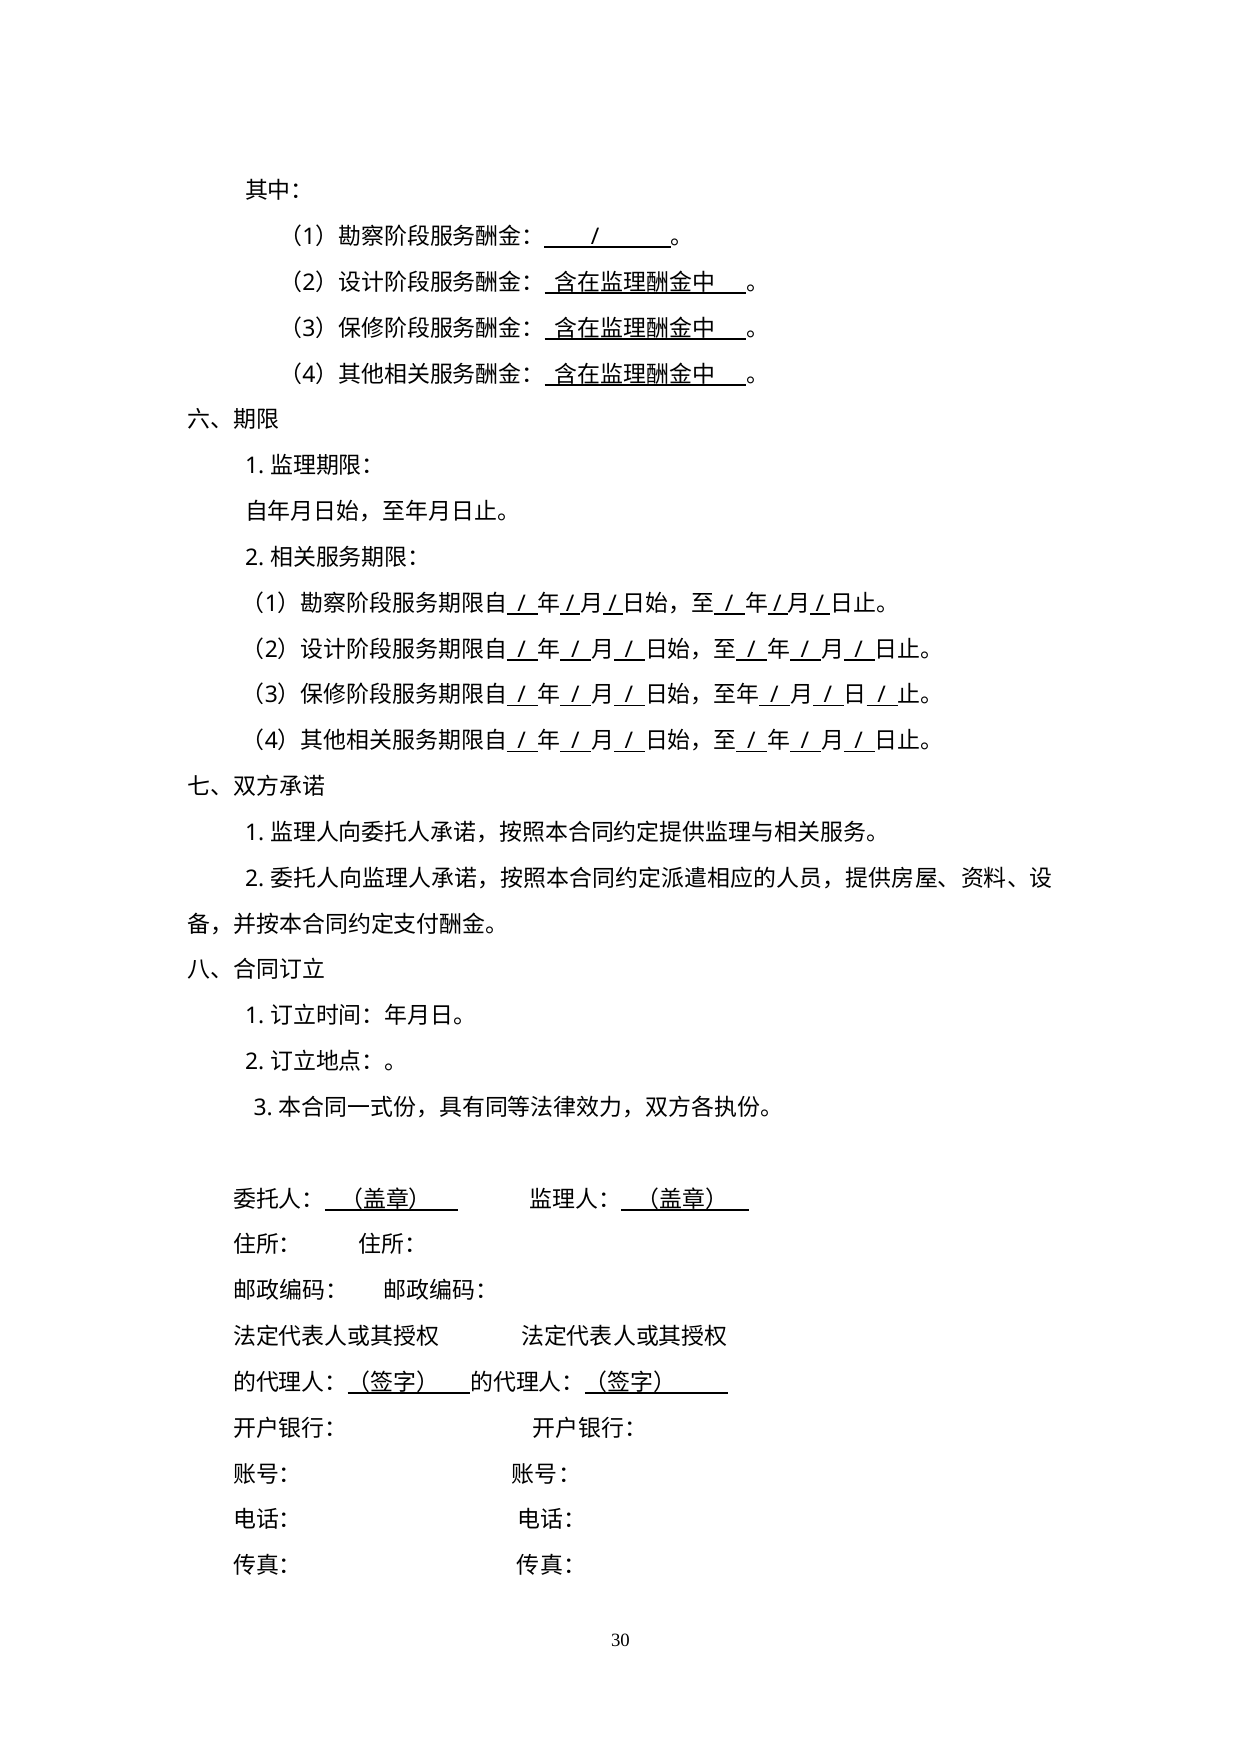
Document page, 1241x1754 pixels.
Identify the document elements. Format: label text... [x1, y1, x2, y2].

text 账号： 账号： [187, 1445, 1053, 1491]
text （3）保修阶段服务期限自 / 年 / 月 / 日始，至年 / 月 / 日 / 止。 [187, 666, 1053, 712]
text （4）其他相关服务酬金： 含在监理酬金中 。 [187, 345, 1053, 391]
text 其中： [187, 162, 1053, 208]
text 电话： 电话： [187, 1491, 1053, 1537]
text 2. 委托人向监理人承诺，按照本合同约定派遣相应的人员，提供房屋、资料、设备，并按本合同约定支付酬金。 [187, 849, 1053, 941]
text （4）其他相关服务期限自 / 年 / 月 / 日始，至 / 年 / 月 / 日止。 [187, 712, 1053, 758]
text 的代理人：（签字） 的代理人：（签字） [187, 1354, 1053, 1399]
subtitle 六、期限 [187, 391, 1053, 437]
subtitle 八、合同订立 [187, 941, 1053, 987]
text 委托人： （盖章） 监理人： （盖章） [187, 1170, 1053, 1216]
text （1）勘察阶段服务期限自 / 年 / 月 / 日始，至 / 年 / 月 / 日止。 [187, 574, 1053, 620]
text （1）勘察阶段服务酬金： / 。 [187, 208, 1053, 254]
text 法定代表人或其授权 法定代表人或其授权 [187, 1308, 1053, 1354]
text 1. 监理期限： [187, 437, 1053, 483]
text （2）设计阶段服务期限自 / 年 / 月 / 日始，至 / 年 / 月 / 日止。 [187, 620, 1053, 666]
text 住所： 住所： [187, 1216, 1053, 1262]
text 1. 监理人向委托人承诺，按照本合同约定提供监理与相关服务。 [187, 804, 1053, 849]
text （2）设计阶段服务酬金： 含在监理酬金中 。 [187, 254, 1053, 299]
text 开户银行： 开户银行： [187, 1399, 1053, 1445]
text 2. 订立地点：。 [187, 1033, 1053, 1079]
text 2. 相关服务期限： [187, 529, 1053, 574]
text 邮政编码： 邮政编码： [187, 1262, 1053, 1308]
text 自年月日始，至年月日止。 [187, 483, 1053, 529]
text （3）保修阶段服务酬金： 含在监理酬金中 。 [187, 299, 1053, 345]
text 3. 本合同一式份，具有同等法律效力，双方各执份。 [253, 1079, 1053, 1124]
text 传真： 传真： [187, 1537, 1053, 1583]
text 1. 订立时间：年月日。 [187, 987, 1053, 1033]
subtitle 七、双方承诺 [187, 758, 1053, 804]
